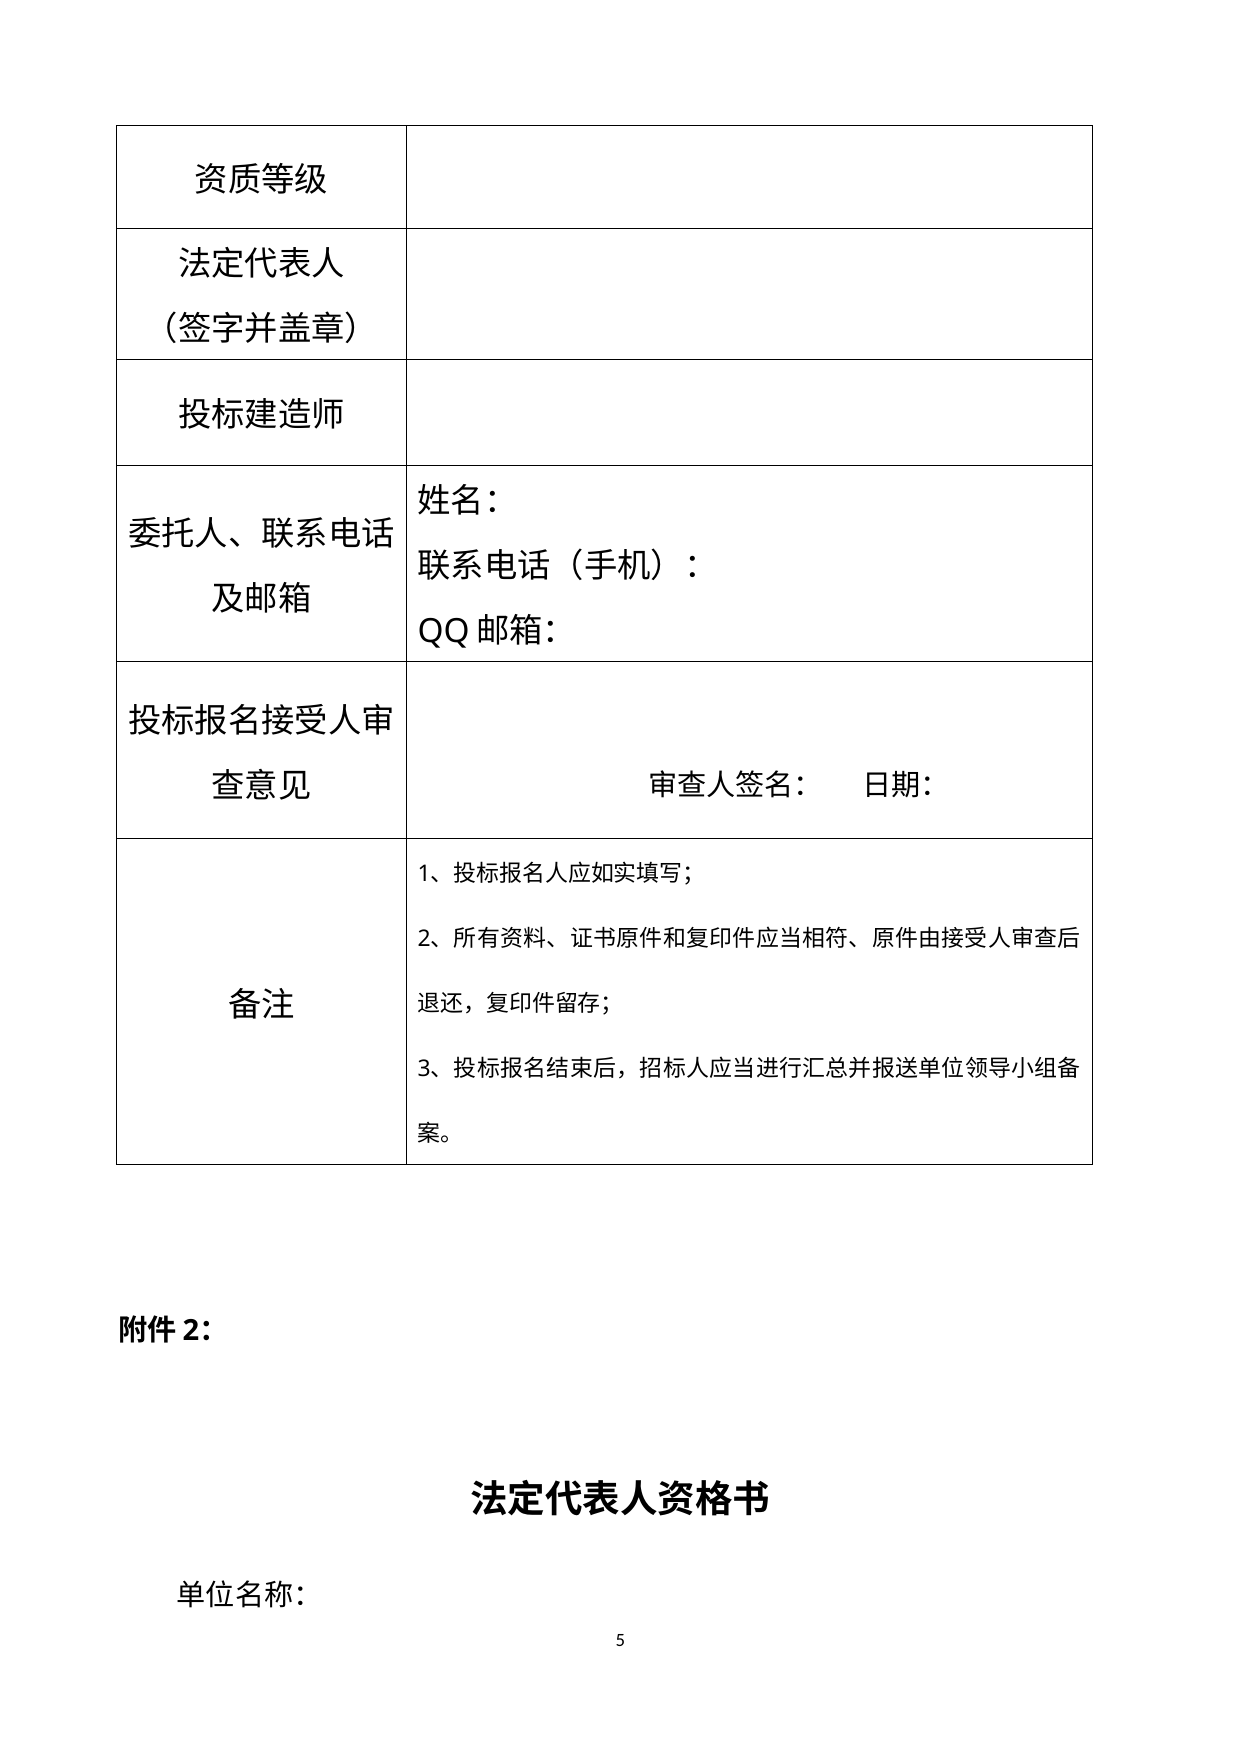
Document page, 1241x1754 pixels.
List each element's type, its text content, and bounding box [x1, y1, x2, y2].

table_cell 资质等级 [117, 126, 406, 228]
table_cell 备注 [117, 839, 406, 1164]
table_cell 投标报名接受人审查意见 [117, 662, 406, 838]
table_cell 姓名： 联系电话（手机）： QQ邮箱： [407, 466, 1092, 661]
table_cell [407, 360, 1092, 465]
table_cell [407, 229, 1092, 359]
table_cell [407, 126, 1092, 228]
table_cell 审查人签名： 日期： [407, 662, 1092, 838]
table_cell 1、投标报名人应如实填写； 2、所有资料、证书原件和复印件应当相符、原件由接受人审查后退还，复印件留存； 3、投标报名结束后，招标人应当进行汇总并报送单位领导小组备案。 [407, 839, 1092, 1164]
table_cell 投标建造师 [117, 360, 406, 465]
text 单位名称： [118, 1569, 1122, 1615]
text 附件2： [118, 1295, 1076, 1360]
table_cell 法定代表人 （签字并盖章） [117, 229, 406, 359]
text 法定代表人资格书 [118, 1463, 1122, 1528]
table_cell 委托人、联系电话及邮箱 [117, 466, 406, 661]
